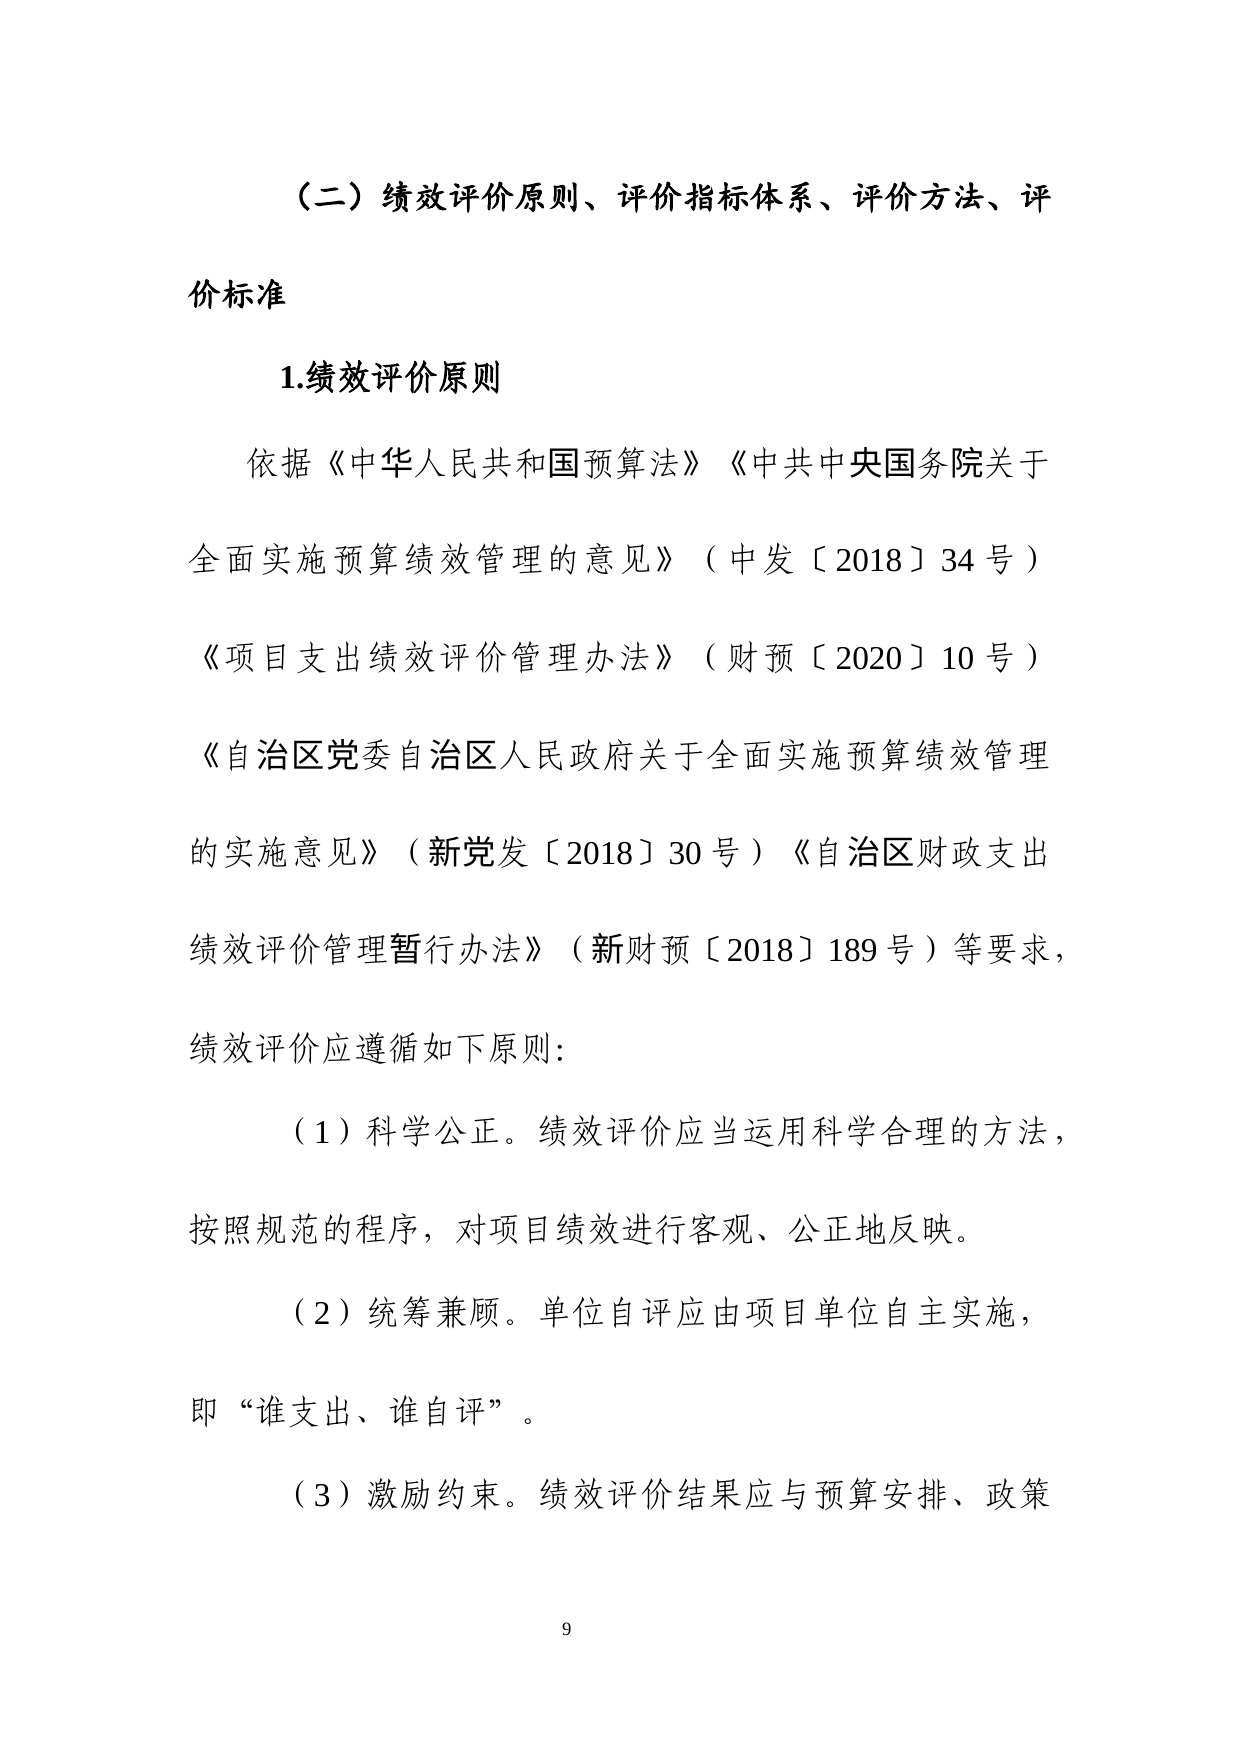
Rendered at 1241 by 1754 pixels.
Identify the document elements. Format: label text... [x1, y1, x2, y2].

text 1.绩效评价原则 [187, 343, 1053, 408]
subtitle （二）绩效评价原则、评价指标体系、评价方法、评价标准 [187, 162, 1053, 324]
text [187, 1461, 1053, 1526]
text （2）统筹兼顾。单位自评应由项目单位自主实施，即“谁支出、谁自评”。 [187, 1279, 1053, 1442]
text （1）科学公正。绩效评价应当运用科学合理的方法，按照规范的程序，对项目绩效进行客观、公正地反映。 [187, 1098, 1053, 1260]
text 依据《中华人民共和国预算法》《中共中央国务院关于全面实施预算绩效管理的意见》（中发〔2018〕34号）《项目支出绩效评价管理办法》（财预〔2020〕10号）《自治区党委自治区人民政府关于全面实施预算绩效管理的实施意见》（新党发〔2018〕30号）《自治区财政支出绩效评价管理暂行办法》（新财预〔2018〕189号）等要求，绩效评价应遵循如下原则： [187, 429, 1053, 1079]
